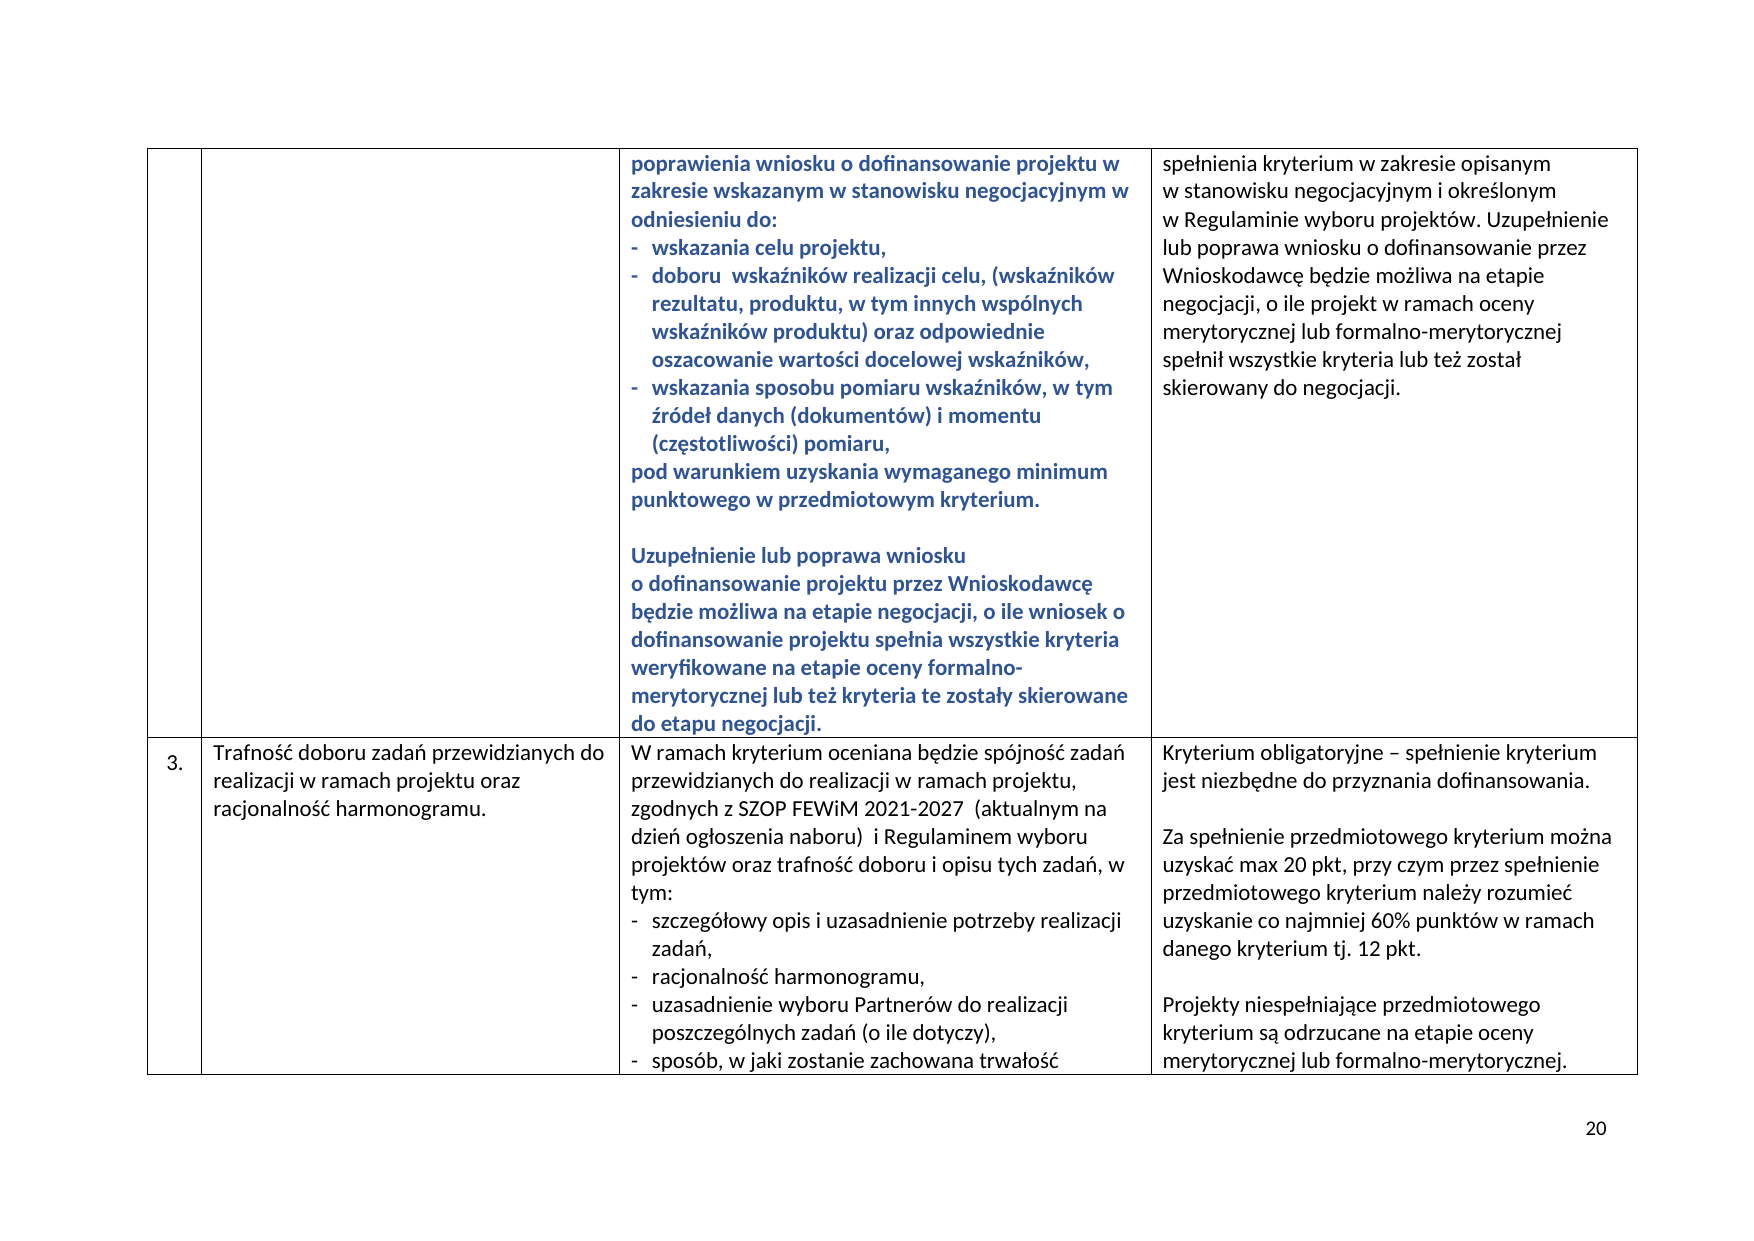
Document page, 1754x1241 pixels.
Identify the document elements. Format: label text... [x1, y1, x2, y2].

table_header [202, 149, 619, 737]
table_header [1152, 149, 1637, 737]
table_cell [202, 738, 619, 1074]
table_cell 3. [148, 738, 201, 1074]
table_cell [620, 738, 1151, 1074]
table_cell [1152, 738, 1637, 1074]
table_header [620, 149, 1151, 737]
table_header 2. [148, 149, 201, 737]
